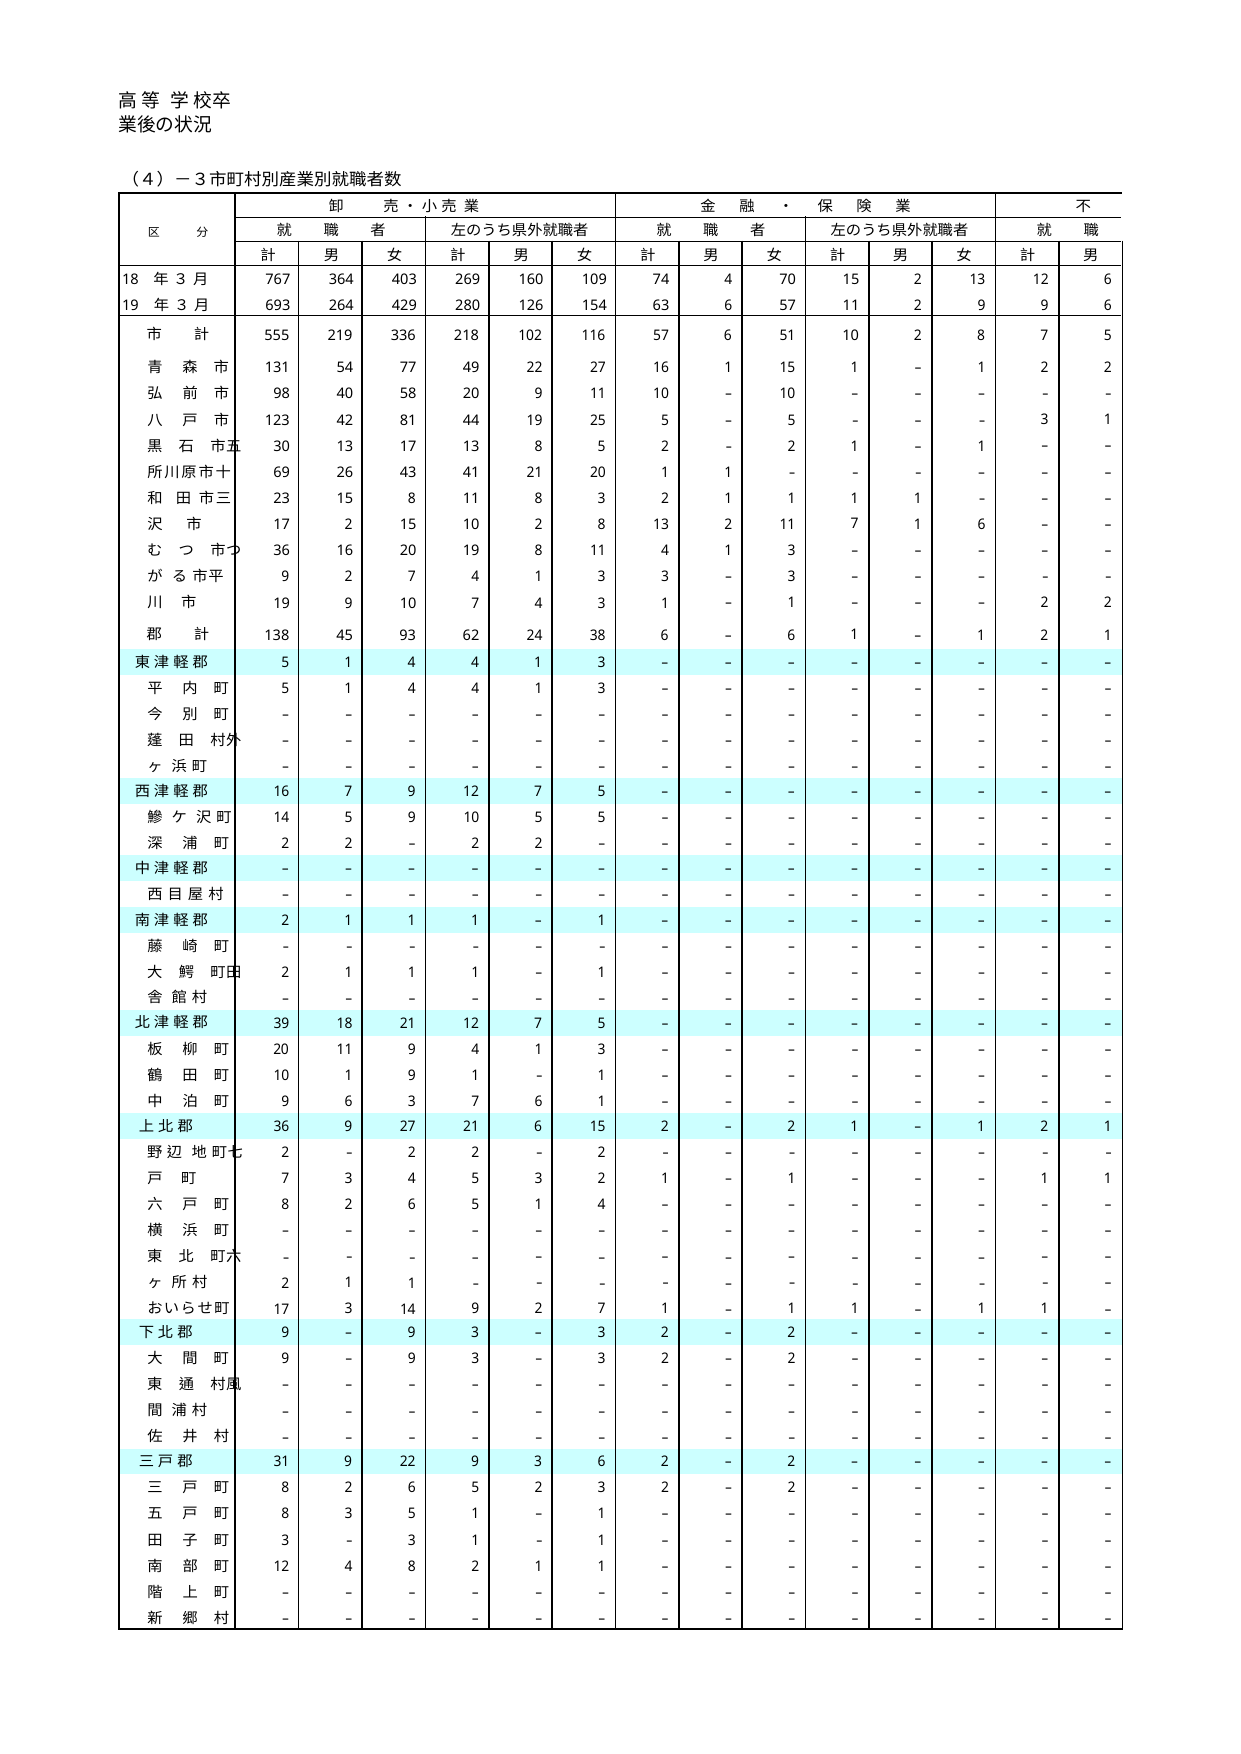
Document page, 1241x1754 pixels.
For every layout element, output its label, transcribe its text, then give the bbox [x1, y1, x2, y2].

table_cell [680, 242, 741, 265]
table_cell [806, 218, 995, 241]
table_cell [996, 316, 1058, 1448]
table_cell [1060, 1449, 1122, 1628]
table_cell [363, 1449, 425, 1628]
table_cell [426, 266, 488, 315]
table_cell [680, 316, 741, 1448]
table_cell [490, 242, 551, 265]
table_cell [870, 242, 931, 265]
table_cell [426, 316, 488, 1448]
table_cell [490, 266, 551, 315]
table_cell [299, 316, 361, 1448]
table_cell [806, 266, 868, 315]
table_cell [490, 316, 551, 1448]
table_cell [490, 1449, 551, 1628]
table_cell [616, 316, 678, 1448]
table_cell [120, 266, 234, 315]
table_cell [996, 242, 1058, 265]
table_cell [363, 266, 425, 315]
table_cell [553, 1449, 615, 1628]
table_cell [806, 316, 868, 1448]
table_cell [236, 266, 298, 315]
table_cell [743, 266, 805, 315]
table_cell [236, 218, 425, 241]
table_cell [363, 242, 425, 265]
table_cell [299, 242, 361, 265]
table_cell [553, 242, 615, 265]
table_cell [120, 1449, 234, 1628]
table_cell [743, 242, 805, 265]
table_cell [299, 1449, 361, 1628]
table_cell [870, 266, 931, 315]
text 高 等 学 校卒業後の状況 [118, 88, 237, 137]
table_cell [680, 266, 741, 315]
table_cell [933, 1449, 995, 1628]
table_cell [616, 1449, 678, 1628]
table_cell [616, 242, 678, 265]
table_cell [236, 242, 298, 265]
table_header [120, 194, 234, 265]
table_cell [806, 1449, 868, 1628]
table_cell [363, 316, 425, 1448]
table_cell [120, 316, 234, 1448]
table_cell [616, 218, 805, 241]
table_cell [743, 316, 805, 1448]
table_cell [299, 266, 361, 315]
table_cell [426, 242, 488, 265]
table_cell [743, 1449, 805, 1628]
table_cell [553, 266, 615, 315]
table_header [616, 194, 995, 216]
text （４）－３市町村別産業別就職者数 [121, 168, 1240, 191]
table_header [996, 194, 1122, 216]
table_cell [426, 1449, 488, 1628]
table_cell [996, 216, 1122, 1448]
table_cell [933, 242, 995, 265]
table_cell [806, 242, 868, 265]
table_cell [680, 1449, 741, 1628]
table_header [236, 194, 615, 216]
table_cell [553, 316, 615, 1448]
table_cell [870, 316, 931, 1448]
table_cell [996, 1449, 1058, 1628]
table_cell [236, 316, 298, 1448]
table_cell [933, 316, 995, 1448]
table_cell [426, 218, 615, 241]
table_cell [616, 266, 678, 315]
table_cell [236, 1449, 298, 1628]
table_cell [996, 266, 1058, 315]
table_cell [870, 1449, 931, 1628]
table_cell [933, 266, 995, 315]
